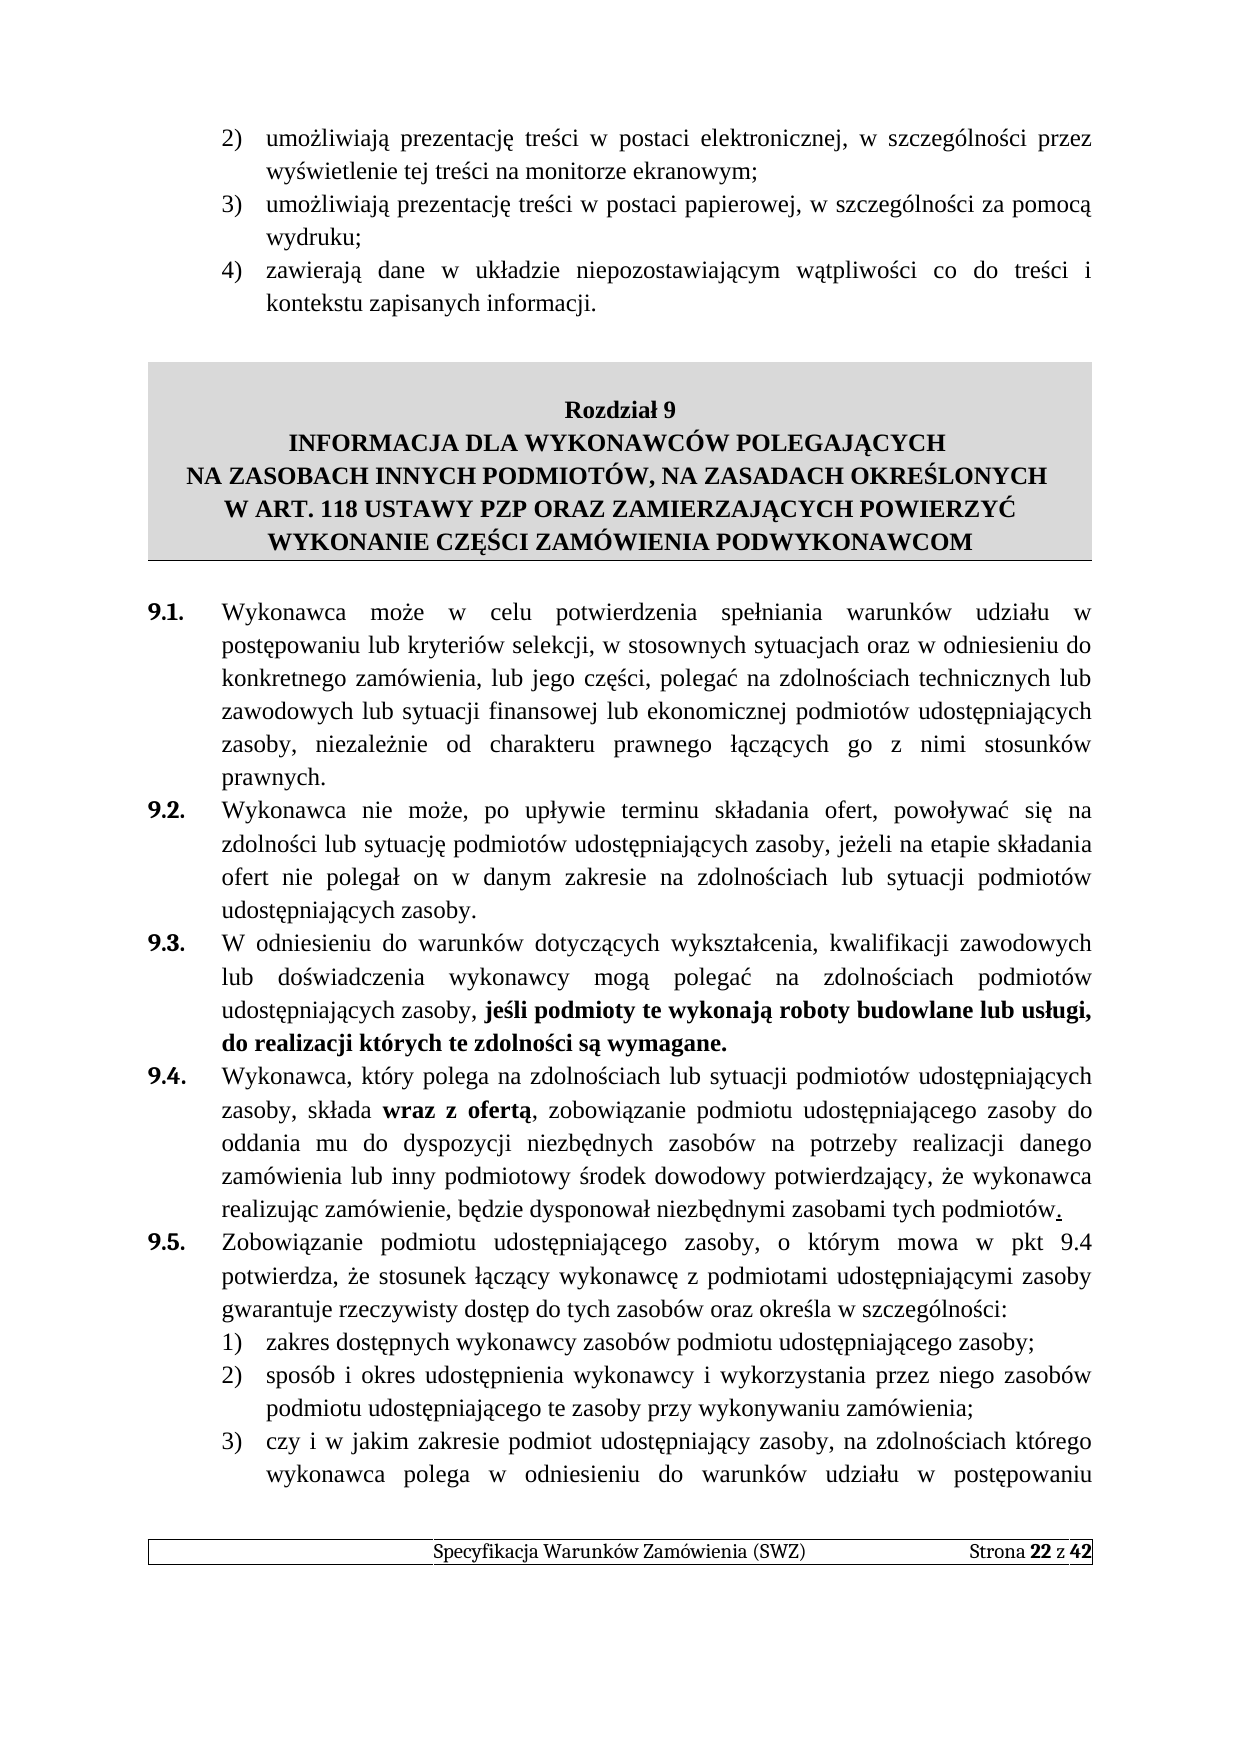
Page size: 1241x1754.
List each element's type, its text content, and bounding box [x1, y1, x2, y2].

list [221, 1426, 1093, 1488]
list zakres dostępnych wykonawcy zasobów podmiotu udostępniającego zasoby; [221, 1327, 1093, 1356]
list Zobowiązanie podmiotu udostępniającego zasoby, o którym mowa w pkt 9.4 potwierdza, że stosunek łączący wykonawcę z podmiotami udostępniającymi zasoby gwarantuje rzeczywisty dostęp do tych zasobów oraz określa w szczególności: [148, 1227, 1093, 1323]
list sposób i okres udostępnienia wykonawcy i wykorzystania przez niego zasobów podmiotu udostępniającego te zasoby przy wykonywaniu zamówienia; [221, 1360, 1093, 1422]
list zawierają dane w układzie niepozostawiającym wątpliwości co do treści i kontekstu zapisanych informacji. [221, 255, 1093, 317]
list Wykonawca nie może, po upływie terminu składania ofert, powoływać się na zdolności lub sytuację podmiotów udostępniających zasoby, jeżeli na etapie składania ofert nie polegał on w danym zakresie na zdolnościach lub sytuacji podmiotów udostępniających zasoby. [148, 796, 1093, 924]
list W odniesieniu do warunków dotyczących wykształcenia, kwalifikacji zawodowych lub doświadczenia wykonawcy mogą polegać na zdolnościach podmiotów udostępniających zasoby, jeśli podmioty te wykonają roboty budowlane lub usługi, do realizacji których te zdolności są wymagane. [148, 928, 1093, 1057]
list Wykonawca może w celu potwierdzenia spełniania warunków udziału w postępowaniu lub kryteriów selekcji, w stosownych sytuacjach oraz w odniesieniu do konkretnego zamówienia, lub jego części, polegać na zdolnościach technicznych lub zawodowych lub sytuacji finansowej lub ekonomicznej podmiotów udostępniających zasoby, niezależnie od charakteru prawnego łączących go z nimi stosunków prawnych. [148, 597, 1093, 791]
table_header Rozdział 9 INFORMACJA DLA WYKONAWCÓW POLEGAJĄCYCH NA ZASOBACH INNYCH PODMIOTÓW, NA ZASADACH OKREŚLONYCH W ART. 118 USTAWY PZP ORAZ ZAMIERZAJĄCYCH POWIERZYĆ WYKONANIE CZĘŚCI ZAMÓWIENIA PODWYKONAWCOM [148, 362, 1092, 560]
list umożliwiają prezentację treści w postaci papierowej, w szczególności za pomocą wydruku; [221, 189, 1093, 251]
list umożliwiają prezentację treści w postaci elektronicznej, w szczególności przez wyświetlenie tej treści na monitorze ekranowym; [221, 123, 1093, 184]
list Wykonawca, który polega na zdolnościach lub sytuacji podmiotów udostępniających zasoby, składa wraz z ofertą, zobowiązanie podmiotu udostępniającego zasoby do oddania mu do dyspozycji niezbędnych zasobów na potrzeby realizacji danego zamówienia lub inny podmiotowy środek dowodowy potwierdzający, że wykonawca realizując zamówienie, będzie dysponował niezbędnymi zasobami tych podmiotów. [148, 1061, 1093, 1223]
